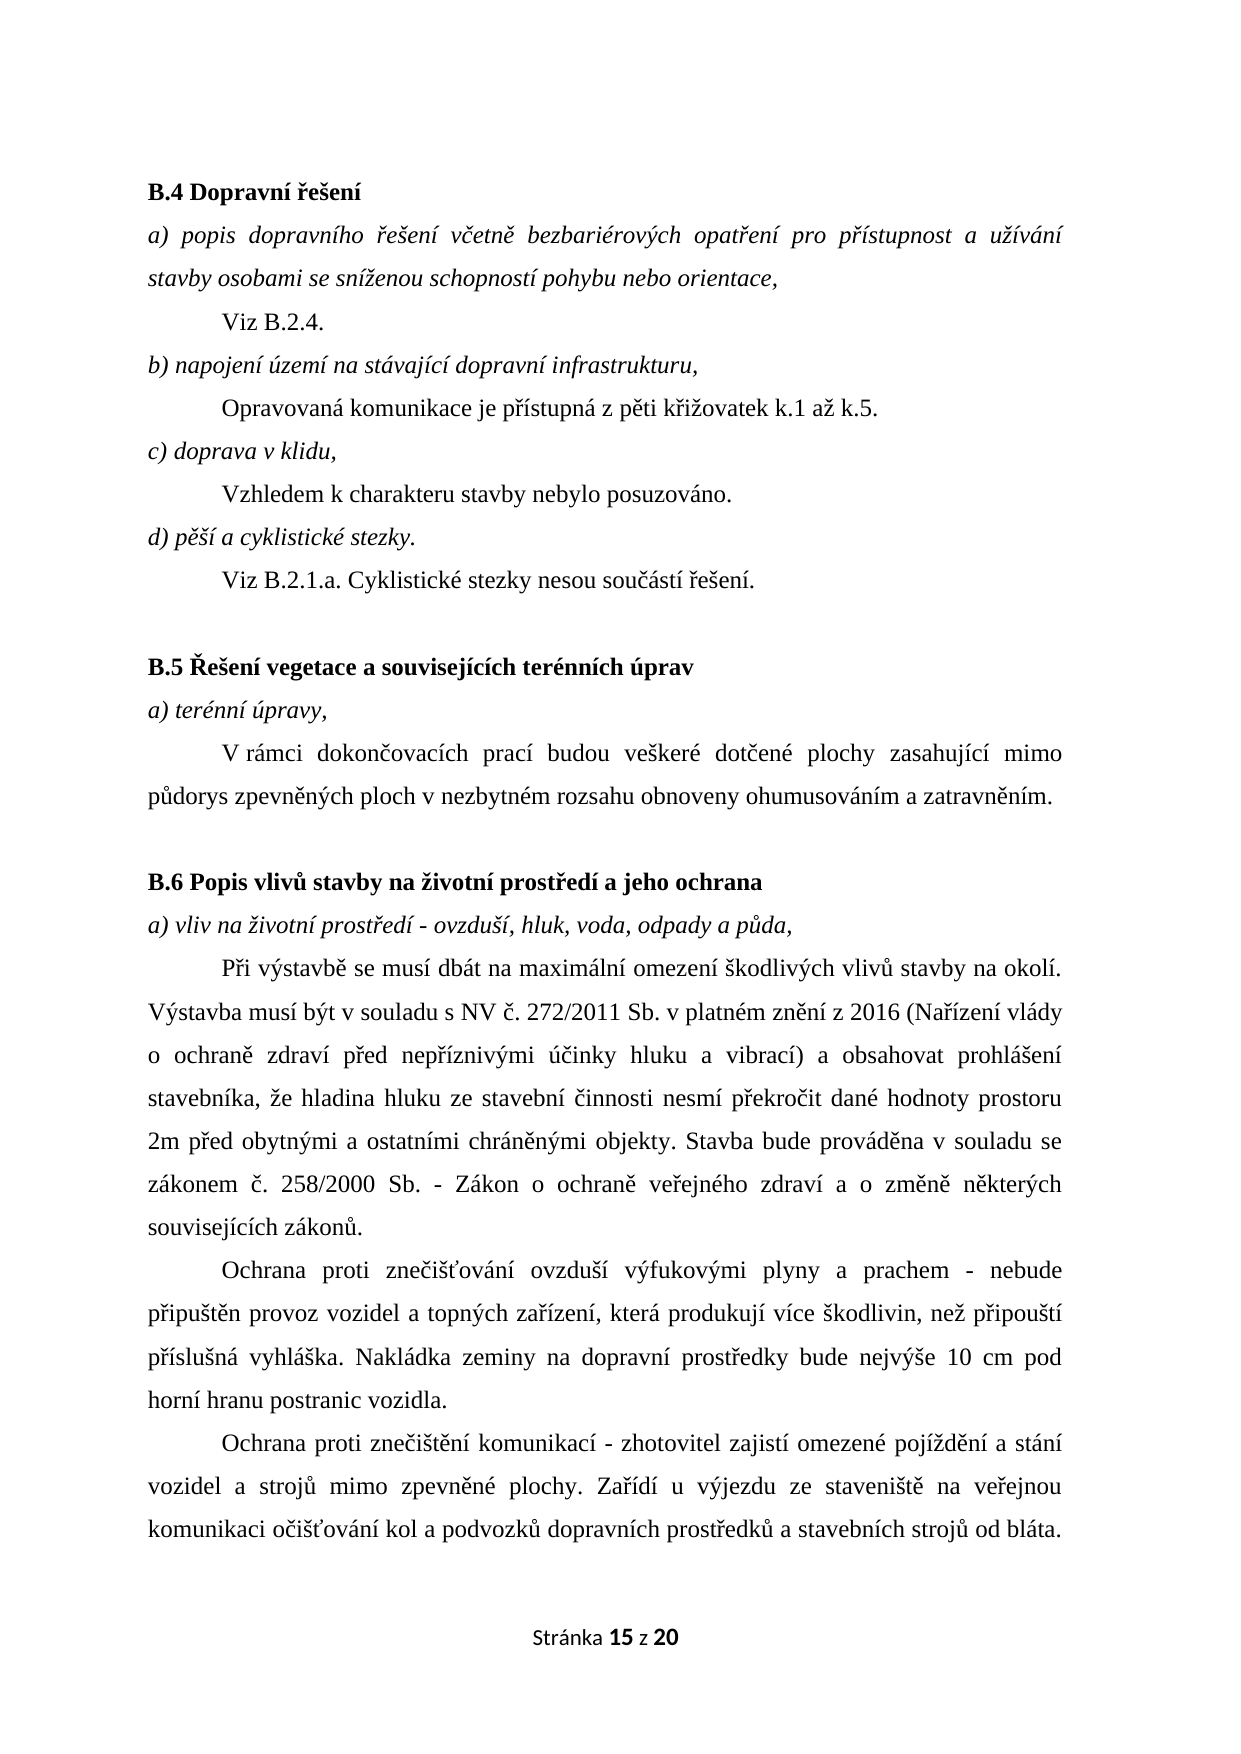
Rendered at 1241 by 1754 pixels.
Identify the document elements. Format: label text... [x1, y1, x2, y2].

text Viz B.2.1.a. Cyklistické stezky nesou součástí řešení. [148, 565, 1063, 594]
text B.5 Řešení vegetace a souvisejících terénních úprav [148, 652, 1063, 680]
text B.4 Dopravní řešení [148, 177, 1063, 206]
text Vzhledem k charakteru stavby nebylo posuzováno. [148, 479, 1063, 508]
text b) napojení území na stávající dopravní infrastrukturu, [148, 350, 1063, 378]
text V rámci dokončovacích prací budou veškeré dotčené plochy zasahující mimo půdorys zpevněných ploch v nezbytném rozsahu obnoveny ohumusováním a zatravněním. [148, 738, 1063, 810]
text B.6 Popis vlivů stavby na životní prostředí a jeho ochrana [148, 867, 1063, 896]
text Viz B.2.4. [148, 307, 1063, 335]
text d) pěší a cyklistické stezky. [148, 522, 1063, 551]
text Opravovaná komunikace je přístupná z pěti křižovatek k.1 až k.5. [148, 393, 1063, 422]
text c) doprava v klidu, [148, 436, 1063, 465]
text a) terénní úpravy, [148, 695, 1063, 723]
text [148, 1428, 1063, 1543]
text Ochrana proti znečišťování ovzduší výfukovými plyny a prachem - nebude připuštěn provoz vozidel a topných zařízení, která produkují více škodlivin, než připouští příslušná vyhláška. Nakládka zeminy na dopravní prostředky bude nejvýše pod horní hranu postranic vozidla. [148, 1255, 1063, 1413]
text Při výstavbě se musí dbát na maximální omezení škodlivých vlivů stavby na okolí. Výstavba musí být v souladu s NV č. 272/2011 Sb. v platném znění z 2016 (Nařízení vlády o ochraně zdraví před nepříznivými účinky hluku a vibrací) a obsahovat prohlášení stavebníka, že hladina hluku ze stavební činnosti nesmí překročit dané hodnoty prostoru 2m před obytnými a ostatními chráněnými objekty. Stavba bude prováděna v souladu se zákonem č. 258/2000 Sb. - Zákon o ochraně veřejného zdraví a o změně některých souvisejících zákonů. [148, 953, 1063, 1241]
text a) vliv na životní prostředí - ovzduší, hluk, voda, odpady a půda, [148, 910, 1063, 939]
text a) popis dopravního řešení včetně bezbariérových opatření pro přístupnost a užívání stavby osobami se sníženou schopností pohybu nebo orientace, [148, 220, 1063, 292]
